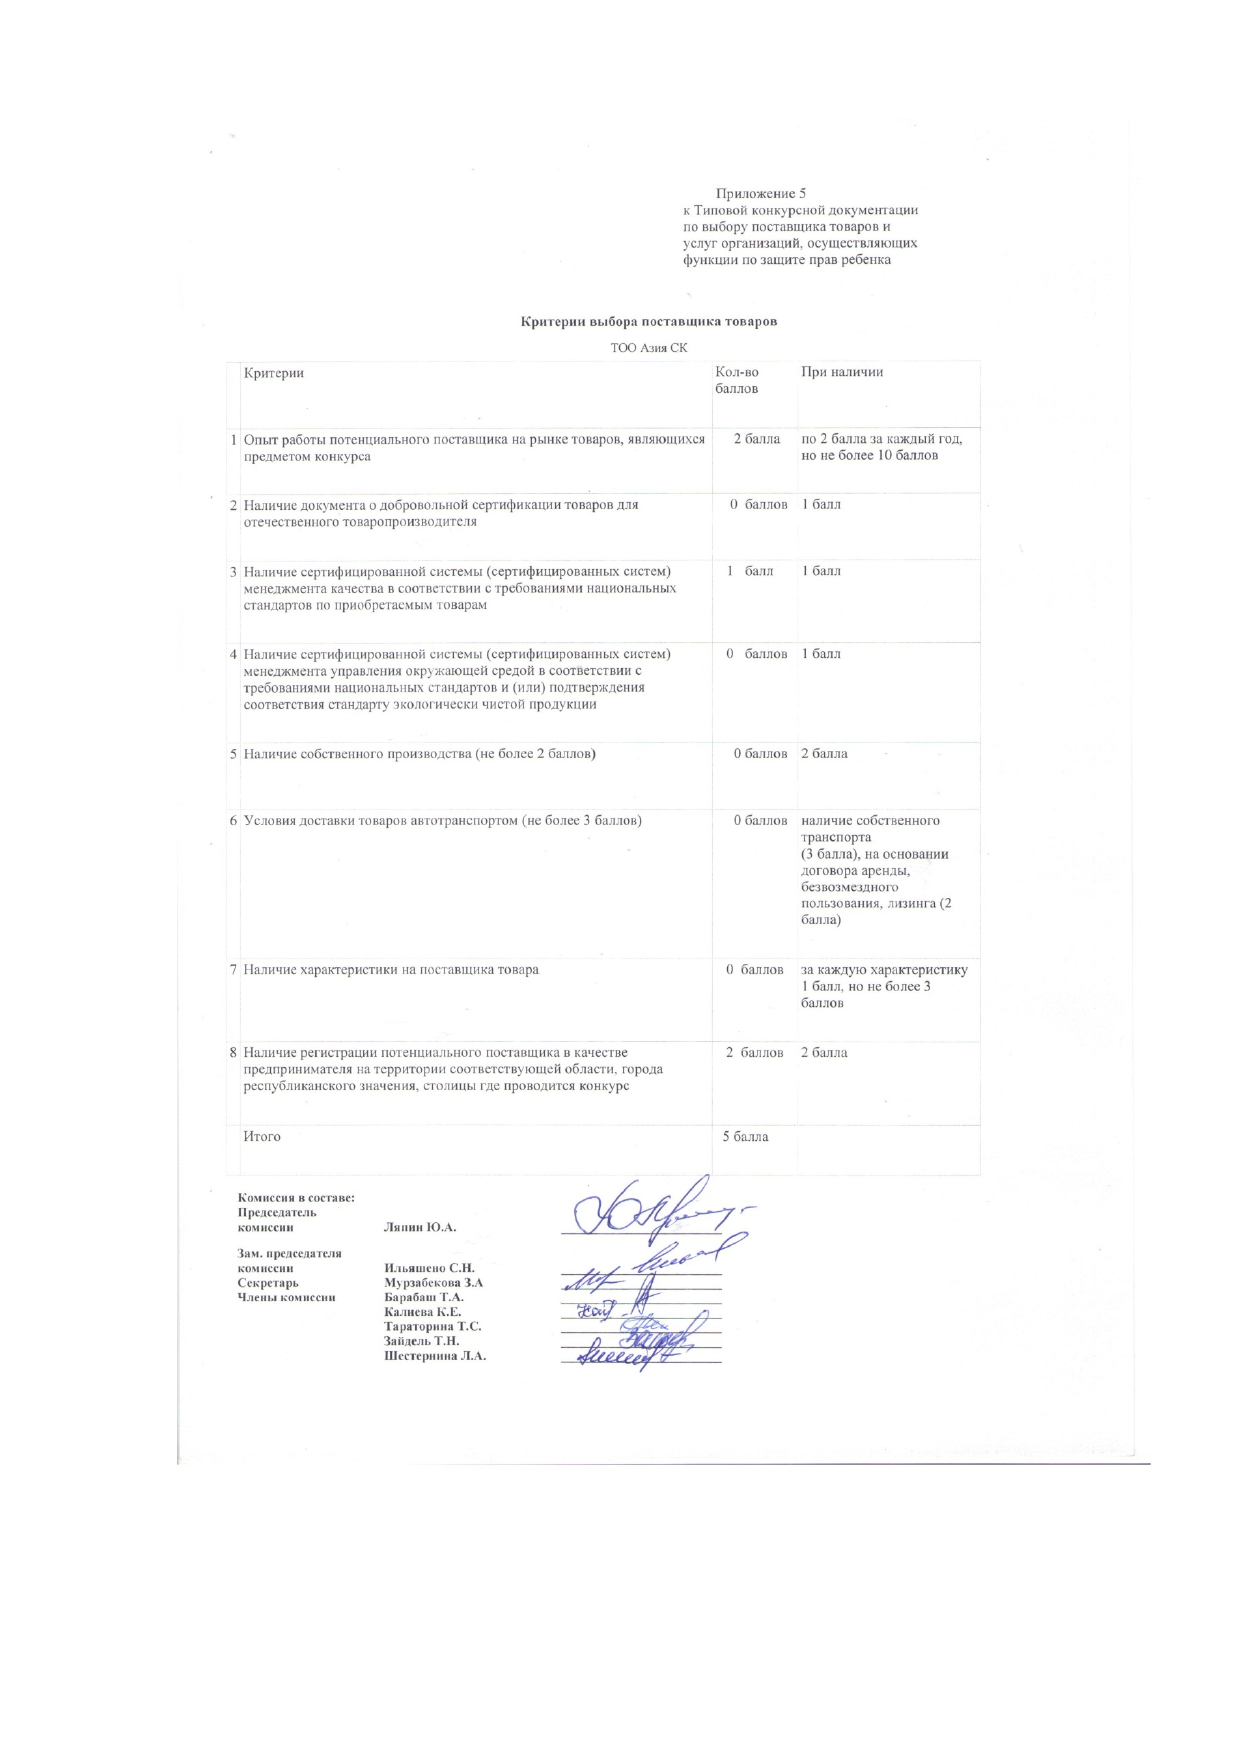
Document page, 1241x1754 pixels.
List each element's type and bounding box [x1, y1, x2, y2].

picture [177, 118, 1151, 1469]
